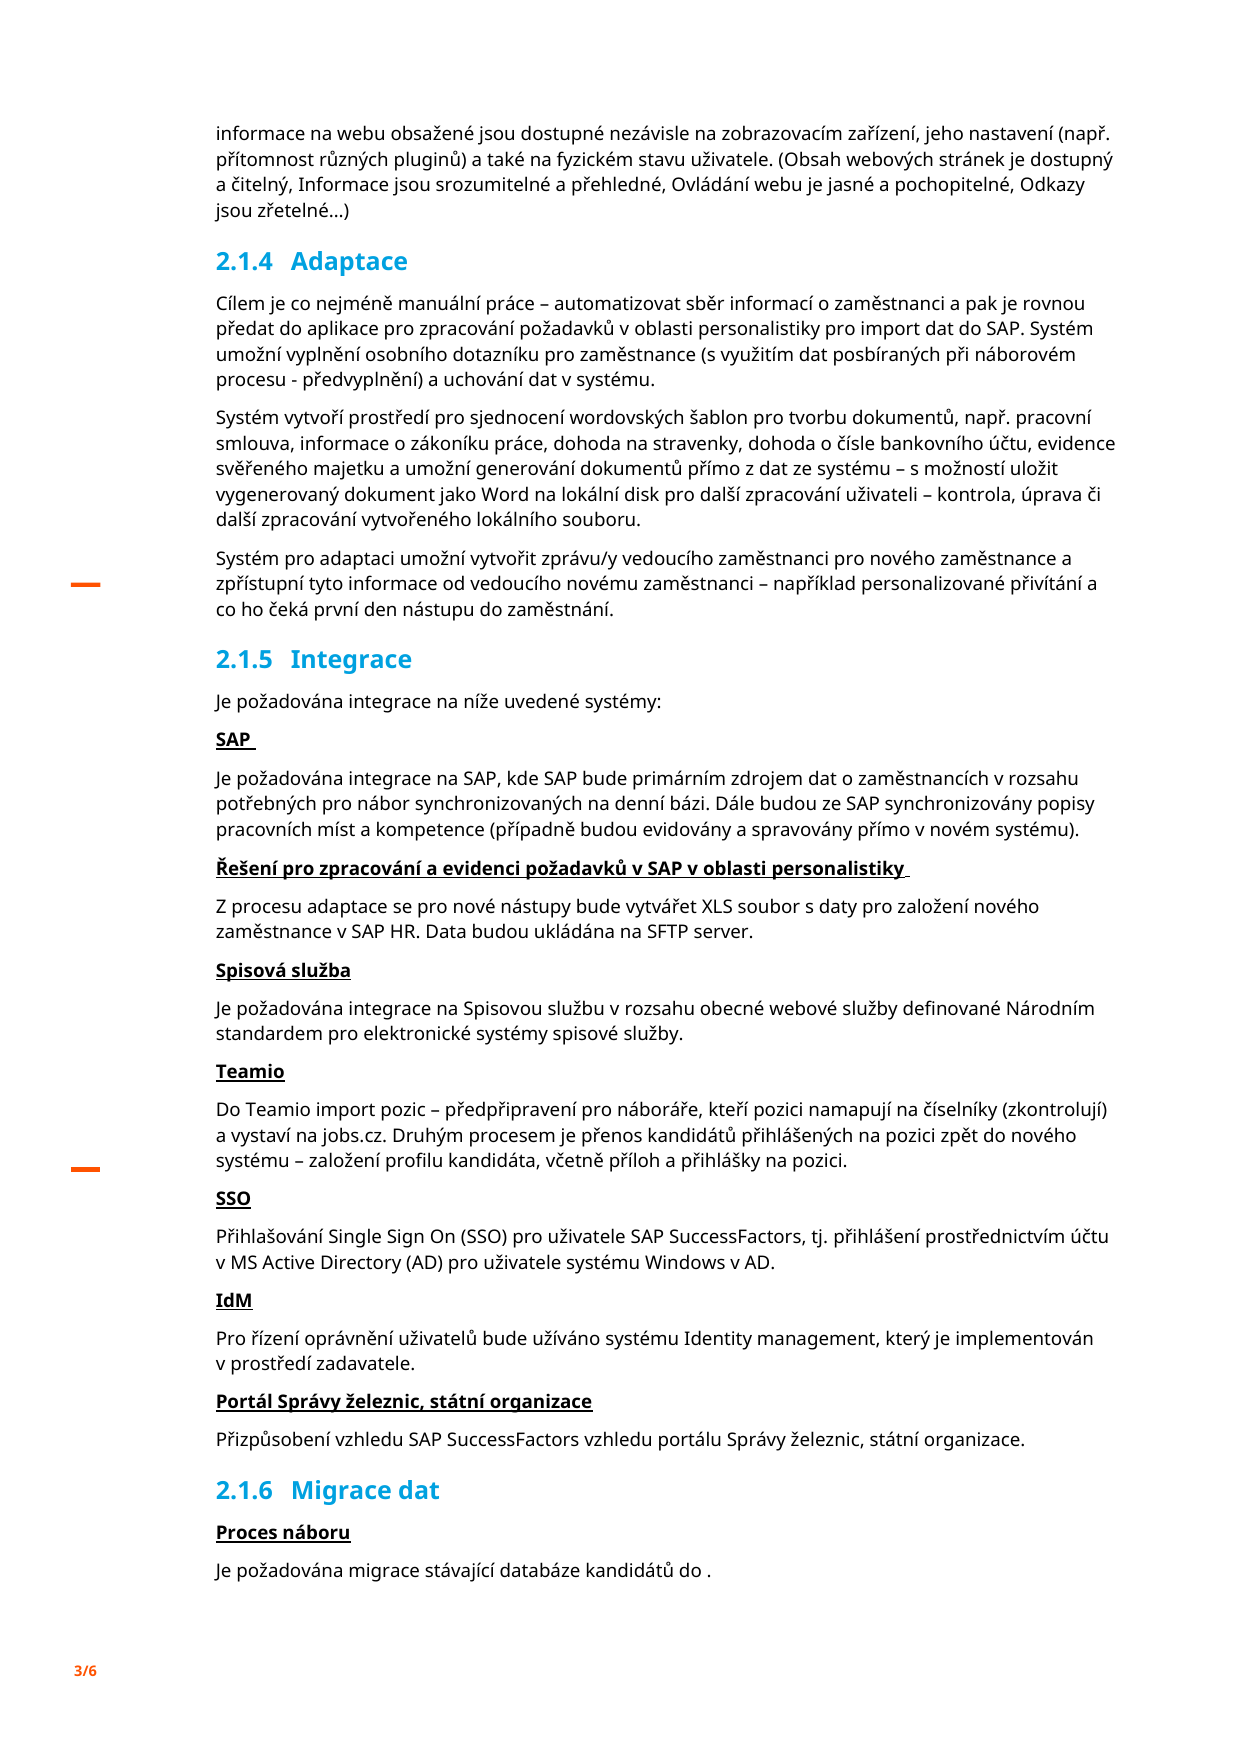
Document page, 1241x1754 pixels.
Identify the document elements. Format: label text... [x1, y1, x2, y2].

text Je požadována integrace na Spisovou službu v rozsahu obecné webové služby definované Národním standardem pro elektronické systémy spisové služby. [216, 995, 1122, 1046]
text Systém pro adaptaci umožní vytvořit zprávu/y vedoucího zaměstnanci pro nového zaměstnance a zpřístupní tyto informace od vedoucího novému zaměstnanci – například personalizované přivítání a co ho čeká první den nástupu do zaměstnání. [216, 545, 1122, 621]
text Je požadována migrace stávající databáze kandidátů do . [216, 1558, 1122, 1583]
text Do Teamio import pozic – předpřipravení pro náboráře, kteří pozici namapují na číselníky (zkontrolují) a vystaví na jobs.cz. Druhým procesem je přenos kandidátů přihlášených na pozici zpět do nového systému – založení profilu kandidáta, včetně příloh a přihlášky na pozici. [216, 1096, 1122, 1173]
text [216, 121, 1122, 223]
text SSO [216, 1186, 1122, 1211]
text Z procesu adaptace se pro nové nástupy bude vytvářet XLS soubor s daty pro založení nového zaměstnance v SAP HR. Data budou ukládána na SFTP server. [216, 893, 1122, 944]
subtitle Integrace [216, 642, 1122, 676]
subtitle Adaptace [216, 243, 1122, 278]
text Je požadována integrace na SAP, kde SAP bude primárním zdrojem dat o zaměstnancích v rozsahu potřebných pro nábor synchronizovaných na denní bázi. Dále budou ze SAP synchronizovány popisy pracovních míst a kompetence (případně budou evidovány a spravovány přímo v novém systému). [216, 765, 1122, 841]
text Portál Správy železnic, státní organizace [216, 1389, 1122, 1414]
text IdM [216, 1287, 1122, 1313]
text Pro řízení oprávnění uživatelů bude užíváno systému Identity management, který je implementován v prostředí zadavatele. [216, 1325, 1122, 1376]
text Řešení pro zpracování a evidenci požadavků v SAP v oblasti personalistiky [216, 854, 1122, 881]
text Systém vytvoří prostředí pro sjednocení wordovských šablon pro tvorbu dokumentů, např. pracovní smlouva, informace o zákoníku práce, dohoda na stravenky, dohoda o čísle bankovního účtu, evidence svěřeného majetku a umožní generování dokumentů přímo z dat ze systému – s možností uložit vygenerovaný dokument jako Word na lokální disk pro další zpracování uživateli – kontrola, úprava či další zpracování vytvořeného lokálního souboru. [216, 405, 1122, 532]
text Cílem je co nejméně manuální práce – automatizovat sběr informací o zaměstnanci a pak je rovnou předat do aplikace pro zpracování požadavků v oblasti personalistiky pro import dat do SAP. Systém umožní vyplnění osobního dotazníku pro zaměstnance (s využitím dat posbíraných při náborovém procesu - předvyplnění) a uchování dat v systému. [216, 290, 1122, 392]
text Spisová služba [216, 957, 1122, 982]
text Přihlašování Single Sign On (SSO) pro uživatele SAP SuccessFactors, tj. přihlášení prostřednictvím účtu v MS Active Directory (AD) pro uživatele systému Windows v AD. [216, 1223, 1122, 1274]
text SAP [216, 727, 1122, 752]
text Proces náboru [216, 1519, 1122, 1545]
text Přizpůsobení vzhledu SAP SuccessFactors vzhledu portálu Správy železnic, státní organizace. [216, 1427, 1122, 1452]
text Teamio [216, 1058, 1122, 1084]
subtitle Migrace dat [216, 1473, 1122, 1507]
text Je požadována integrace na níže uvedené systémy: [216, 689, 1122, 714]
